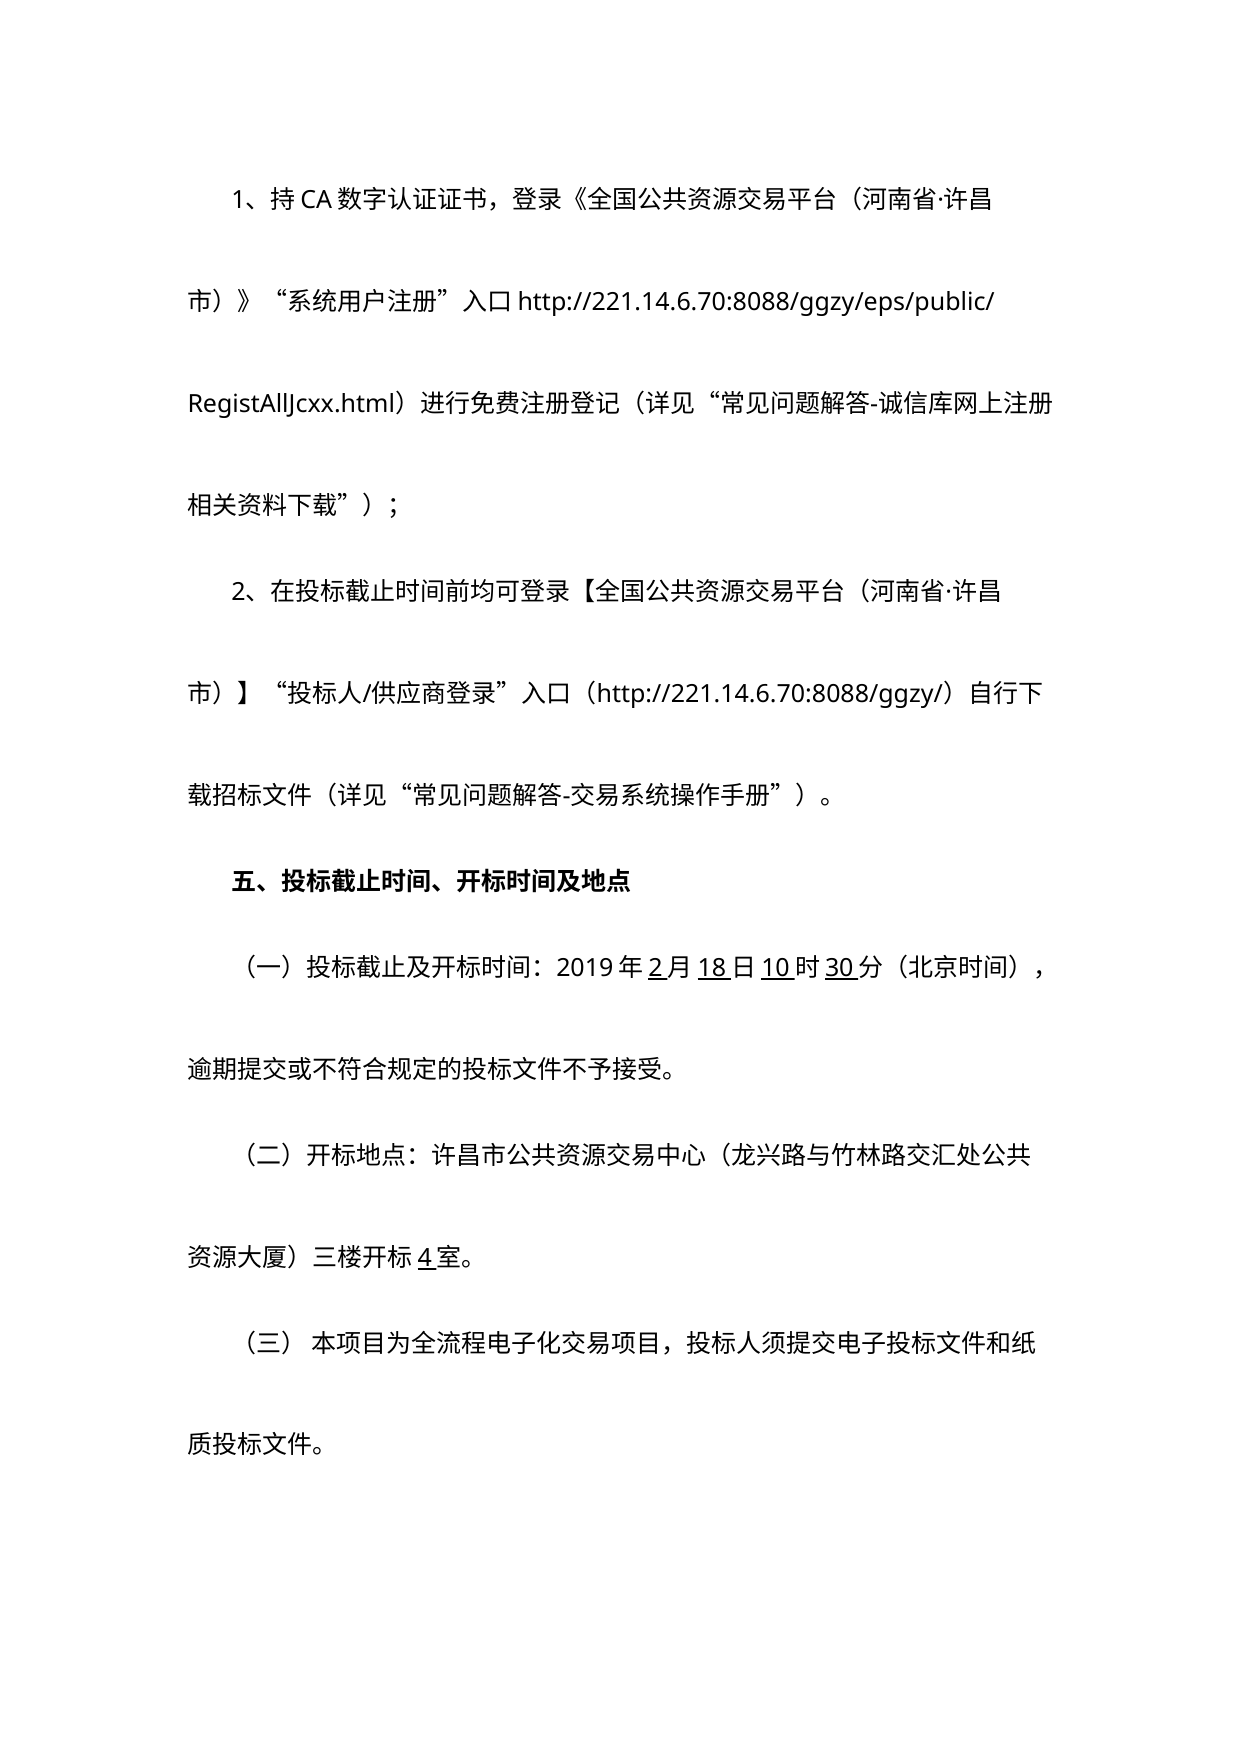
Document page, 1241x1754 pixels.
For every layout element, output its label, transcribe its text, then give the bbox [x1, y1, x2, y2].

text （一）投标截止及开标时间：2019年2月18日10时30分（北京时间），逾期提交或不符合规定的投标文件不予接受。 [187, 931, 1053, 1101]
text （二）开标地点：许昌市公共资源交易中心（龙兴路与竹林路交汇处公共资源大厦）三楼开标4室。 [187, 1119, 1053, 1289]
text 2、在投标截止时间前均可登录【全国公共资源交易平台（河南省·许昌市）】“投标人/供应商登录”入口（http://221.14.6.70:8088/ggzy/）自行下载招标文件（详见“常见问题解答-交易系统操作手册”）。 [187, 556, 1053, 827]
text 1、持CA数字认证证书，登录《全国公共资源交易平台（河南省·许昌市）》“系统用户注册”入口http://221.14.6.70:8088/ggzy/eps/public/RegistAllJcxx.html）进行免费注册登记（详见“常见问题解答-诚信库网上注册相关资料下载”）； [187, 420, 1053, 537]
text 1、持CA数字认证证书，登录《全国公共资源交易平台（河南省·许昌市）》“系统用户注册”入口http://221.14.6.70:8088/ggzy/eps/public/RegistAllJcxx.html）进行免费注册登记（详见“常见问题解答-诚信库网上注册相关资料下载”）； [187, 164, 1053, 386]
text 五、投标截止时间、开标时间及地点 [187, 845, 1053, 913]
text （三） 本项目为全流程电子化交易项目，投标人须提交电子投标文件和纸质投标文件。 [187, 1307, 1053, 1477]
